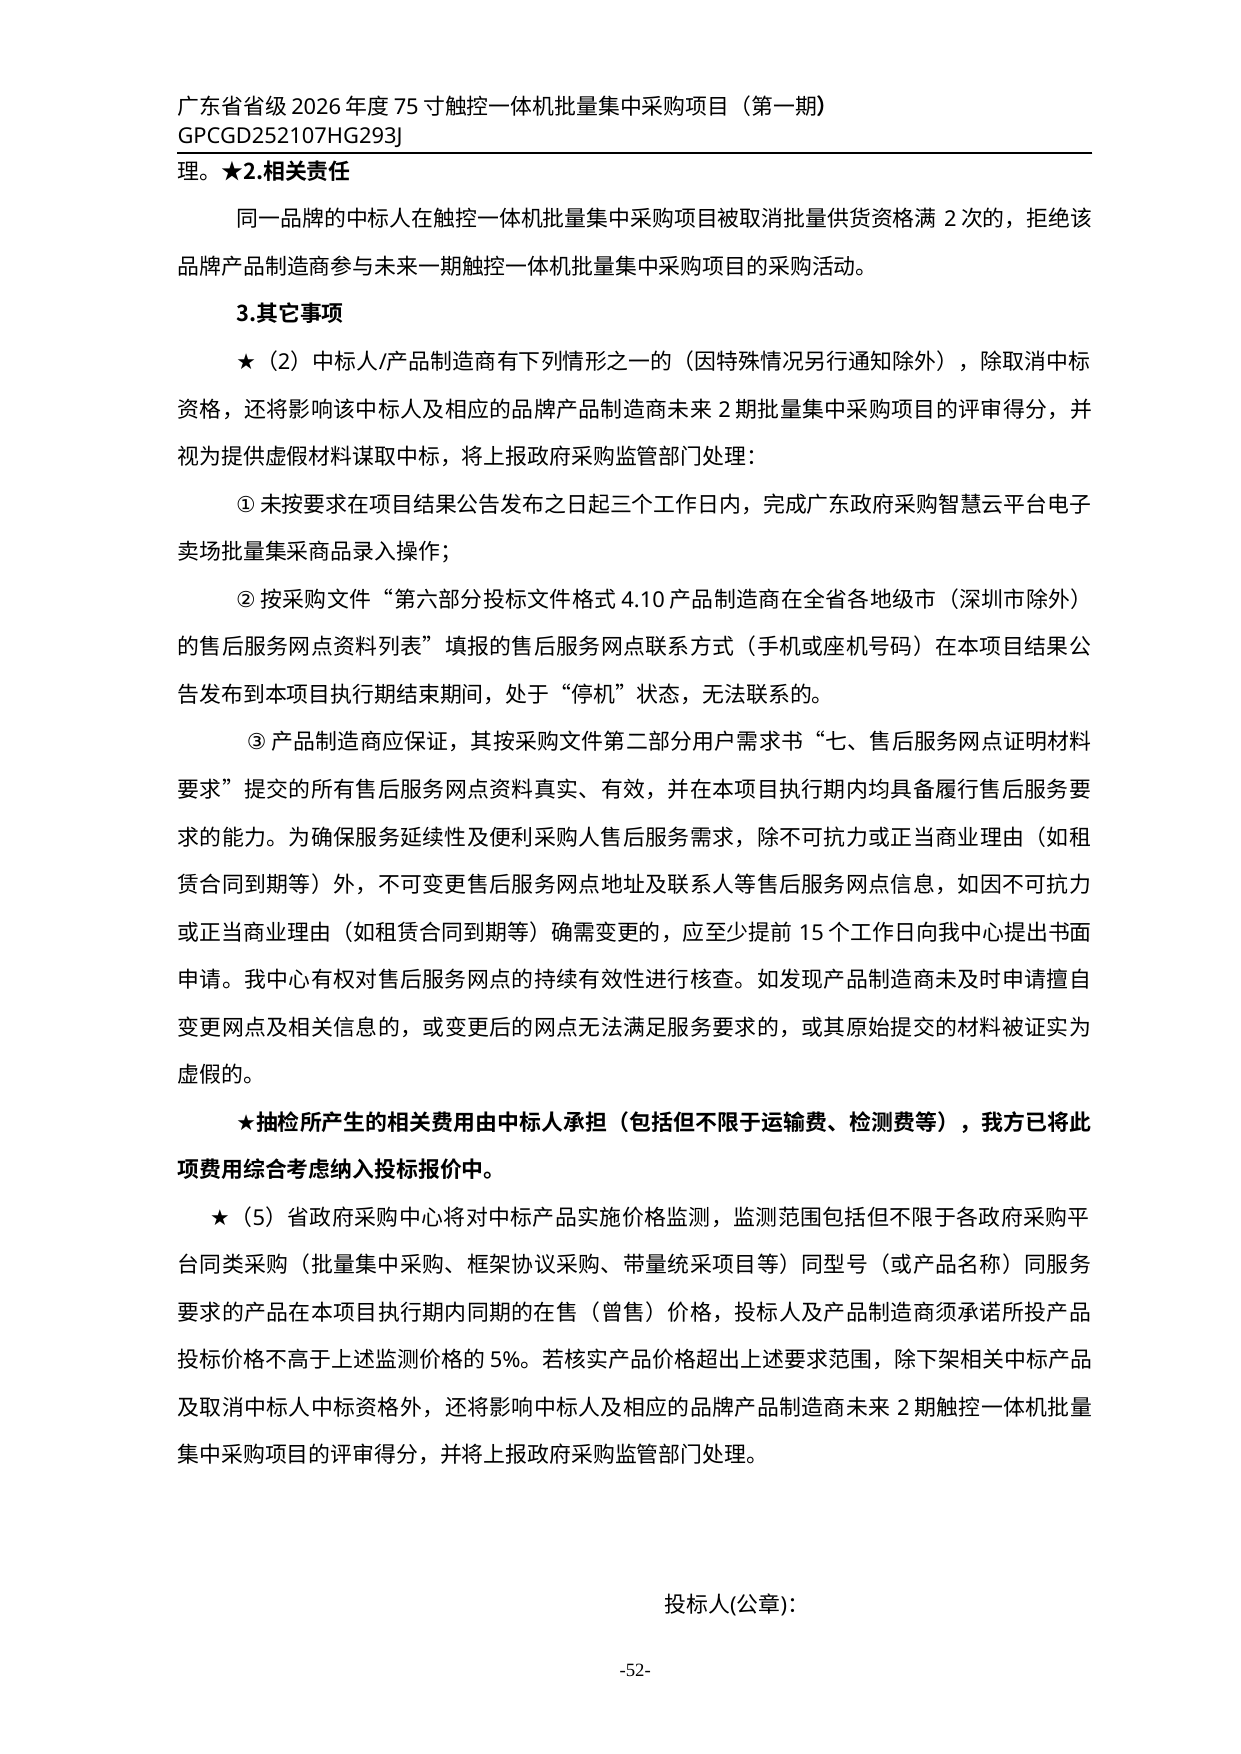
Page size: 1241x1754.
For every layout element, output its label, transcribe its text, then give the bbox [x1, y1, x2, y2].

text ★（5）省政府采购中心将对中标产品实施价格监测，监测范围包括但不限于各政府采购平台同类采购（批量集中采购、框架协议采购、带量统采项目等）同型号（或产品名称）同服务要求的产品在本项目执行期内同期的在售（曾售）价格，投标人及产品制造商须承诺所投产品投标价格不高于上述监测价格的5%。若核实产品价格超出上述要求范围，除下架相关中标产品及取消中标人中标资格外，还将影响中标人及相应的品牌产品制造商未来2期触控一体机批量集中采购项目的评审得分，并将上报政府采购监管部门处理。 [177, 1200, 1092, 1469]
text （6）未经审核通过，实际供应的货物与中标/成交货物的配置标准及技术指标不一致的将被取消批量供货资格，此行为可能被视为提供虚假材料谋取中标，将上报政府采购监管部门处理。★2.相关责任 [177, 154, 1092, 186]
text 同一品牌的中标人在触控一体机批量集中采购项目被取消批量供货资格满2次的，拒绝该品牌产品制造商参与未来一期触控一体机批量集中采购项目的采购活动。 [177, 201, 1092, 281]
text ②按采购文件“第六部分投标文件格式4.10产品制造商在全省各地级市（深圳市除外）的售后服务网点资料列表”填报的售后服务网点联系方式（手机或座机号码）在本项目结果公告发布到本项目执行期结束期间，处于“停机”状态，无法联系的。 [177, 582, 1092, 708]
text ③产品制造商应保证，其按采购文件第二部分用户需求书“七、售后服务网点证明材料要求”提交的所有售后服务网点资料真实、有效，并在本项目执行期内均具备履行售后服务要求的能力。为确保服务延续性及便利采购人售后服务需求，除不可抗力或正当商业理由（如租赁合同到期等）外，不可变更售后服务网点地址及联系人等售后服务网点信息，如因不可抗力或正当商业理由（如租赁合同到期等）确需变更的，应至少提前15个工作日向我中心提出书面申请。我中心有权对售后服务网点的持续有效性进行核查。如发现产品制造商未及时申请擅自变更网点及相关信息的，或变更后的网点无法满足服务要求的，或其原始提交的材料被证实为虚假的。 [177, 724, 1092, 1089]
text 3.其它事项 [177, 296, 1092, 328]
text ★（2）中标人/产品制造商有下列情形之一的（因特殊情况另行通知除外），除取消中标资格，还将影响该中标人及相应的品牌产品制造商未来2期批量集中采购项目的评审得分，并视为提供虚假材料谋取中标，将上报政府采购监管部门处理： [177, 344, 1092, 471]
text ①未按要求在项目结果公告发布之日起三个工作日内，完成广东政府采购智慧云平台电子卖场批量集采商品录入操作； [177, 487, 1092, 566]
text ★抽检所产生的相关费用由中标人承担（包括但不限于运输费、检测费等），我方已将此项费用综合考虑纳入投标报价中。 [177, 1104, 1092, 1184]
text 投标人(公章)： [664, 1587, 1092, 1619]
